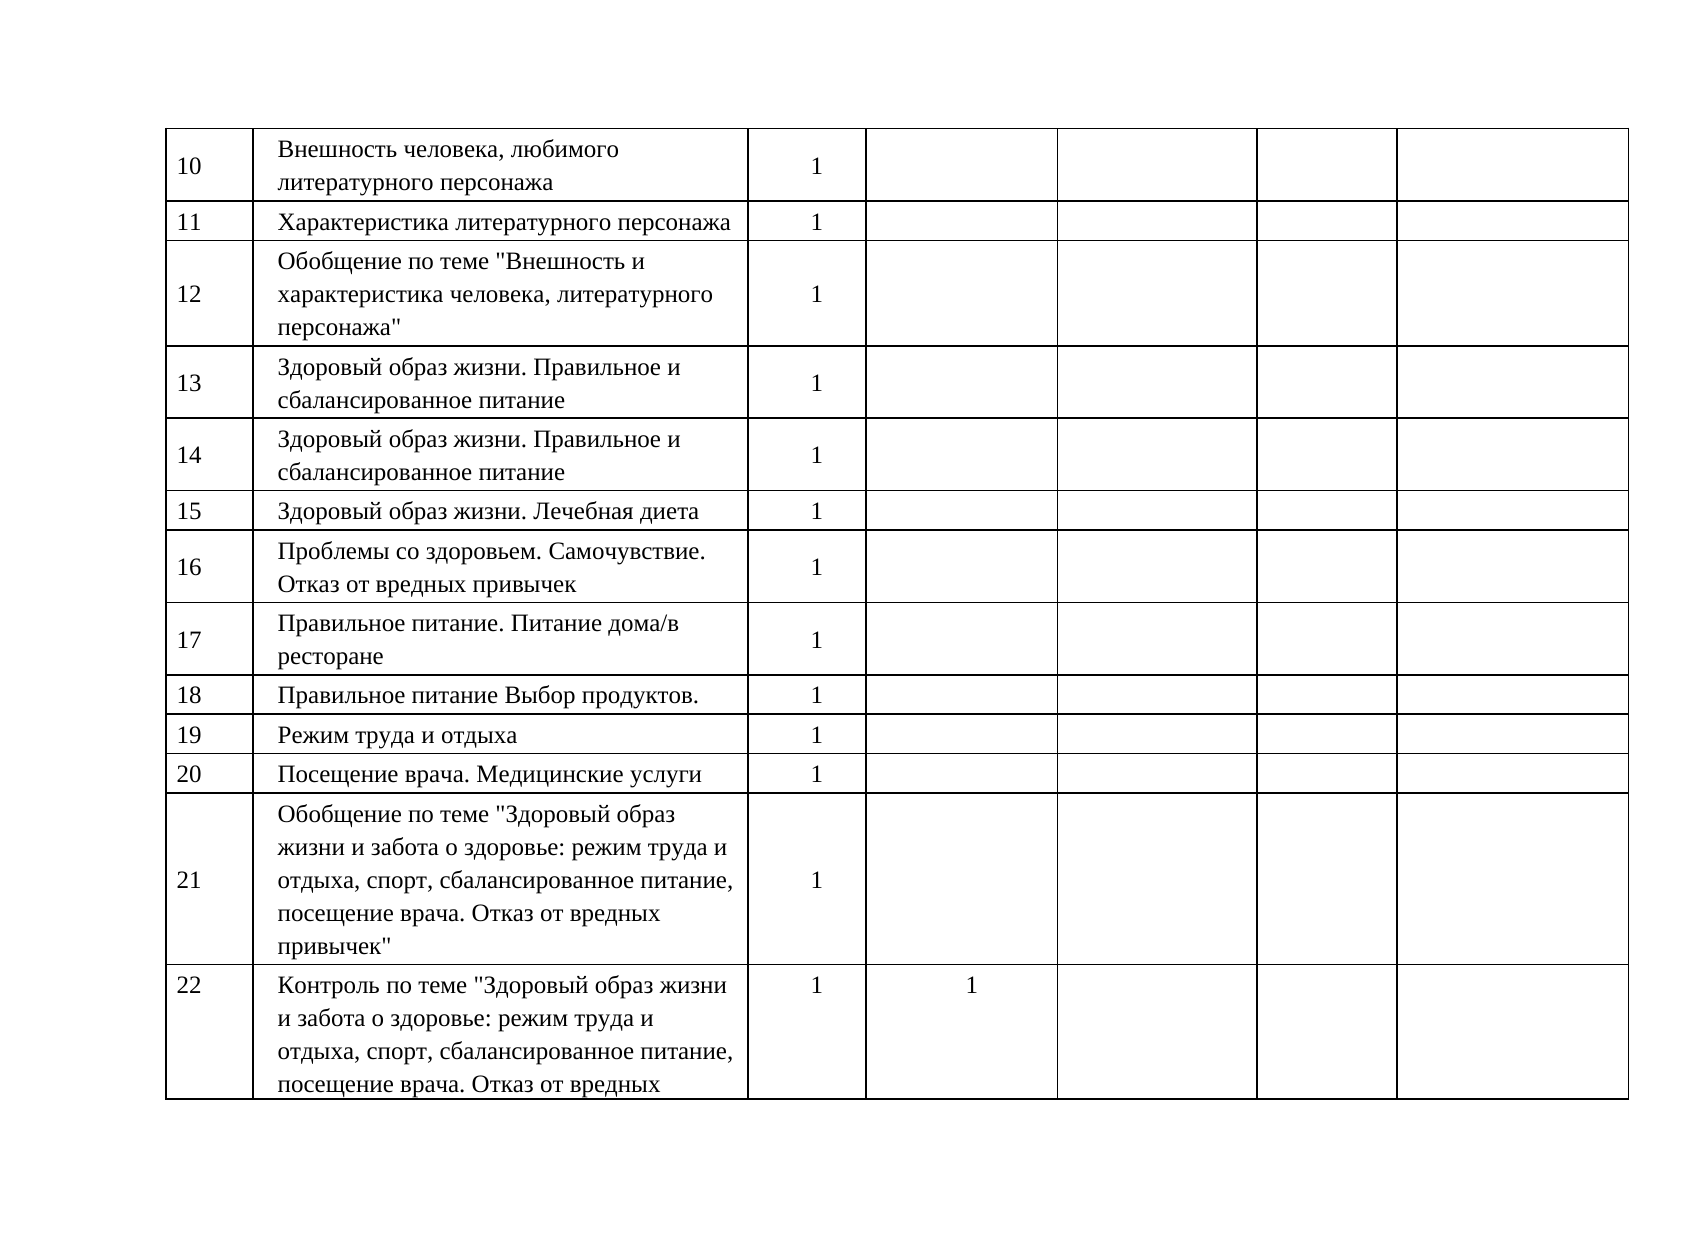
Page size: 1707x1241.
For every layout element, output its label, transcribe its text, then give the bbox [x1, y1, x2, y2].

table_cell [1058, 715, 1256, 753]
table_cell [1258, 491, 1396, 529]
table_cell [1398, 347, 1628, 417]
table_cell [1258, 794, 1396, 963]
table_cell [1398, 965, 1628, 1098]
table_cell Здоровый образ жизни. Правильное и сбалансированное питание [254, 419, 747, 490]
table_cell 15 [167, 491, 252, 529]
table_cell [1398, 491, 1628, 529]
table_cell [867, 676, 1057, 713]
table_cell [867, 419, 1057, 490]
table_cell [867, 715, 1057, 753]
table_cell 11 [167, 202, 252, 239]
table_cell 1 [749, 202, 865, 239]
table_cell [1058, 241, 1256, 345]
table_cell 1 [867, 965, 1057, 1098]
table_cell [1398, 603, 1628, 674]
table_cell Правильное питание Выбор продуктов. [254, 676, 747, 713]
table_cell [1258, 202, 1396, 239]
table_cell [254, 965, 747, 1098]
table_cell 12 [167, 241, 252, 345]
table_cell [1058, 603, 1256, 674]
table_cell 1 [749, 676, 865, 713]
table_cell [1058, 202, 1256, 239]
table_cell [1258, 241, 1396, 345]
table_cell Проблемы со здоровьем. Самочувствие. Отказ от вредных привычек [254, 531, 747, 601]
table_cell 18 [167, 676, 252, 713]
table_cell 1 [749, 794, 865, 963]
table_cell [867, 794, 1057, 963]
table_cell [867, 491, 1057, 529]
table_cell [867, 241, 1057, 345]
table_cell [1258, 419, 1396, 490]
table_cell Здоровый образ жизни. Лечебная диета [254, 491, 747, 529]
table_cell [1258, 347, 1396, 417]
table_cell [1058, 491, 1256, 529]
table_cell [1398, 794, 1628, 963]
table_cell 17 [167, 603, 252, 674]
table_cell 1 [749, 491, 865, 529]
table_cell [1058, 419, 1256, 490]
table_cell Обобщение по теме "Внешность и характеристика человека, литературного персонажа" [254, 241, 747, 345]
table_cell [1258, 129, 1396, 200]
table_cell Характеристика литературного персонажа [254, 202, 747, 239]
table_cell 22 [167, 965, 252, 1098]
table_cell 20 [167, 754, 252, 792]
table_cell 1 [749, 603, 865, 674]
table_cell [1398, 676, 1628, 713]
table_cell [1398, 715, 1628, 753]
table_cell [1398, 129, 1628, 200]
table_cell 1 [749, 754, 865, 792]
table_cell [1398, 754, 1628, 792]
table_cell 21 [167, 794, 252, 963]
table_cell [1058, 676, 1256, 713]
table_cell [1398, 202, 1628, 239]
table_cell [1058, 129, 1256, 200]
table_cell [867, 531, 1057, 601]
table_cell [1058, 754, 1256, 792]
table_cell Режим труда и отдыха [254, 715, 747, 753]
table_cell [867, 603, 1057, 674]
table_cell 14 [167, 419, 252, 490]
table_cell [1258, 715, 1396, 753]
table_cell [867, 202, 1057, 239]
table_cell [1258, 754, 1396, 792]
table_cell 16 [167, 531, 252, 601]
table_cell 19 [167, 715, 252, 753]
table_cell 1 [749, 531, 865, 601]
table_cell [867, 347, 1057, 417]
table_cell [1258, 965, 1396, 1098]
table_cell [867, 129, 1057, 200]
table_cell Здоровый образ жизни. Правильное и сбалансированное питание [254, 347, 747, 417]
table_cell 10 [167, 129, 252, 200]
table_cell [1258, 603, 1396, 674]
table_cell 1 [749, 129, 865, 200]
table_cell 1 [749, 419, 865, 490]
table_cell [1398, 241, 1628, 345]
table_cell [1398, 419, 1628, 490]
table_cell [1258, 531, 1396, 601]
table_cell 13 [167, 347, 252, 417]
table_cell [1398, 531, 1628, 601]
table_cell [1058, 347, 1256, 417]
table_cell [1058, 965, 1256, 1098]
table_cell Посещение врача. Медицинские услуги [254, 754, 747, 792]
table_cell Правильное питание. Питание дома/в ресторане [254, 603, 747, 674]
table_cell Обобщение по теме "Здоровый образ жизни и забота о здоровье: режим труда и отдыха, спорт, сбалансированное питание, посещение врача. Отказ от вредных привычек" [254, 794, 747, 963]
table_cell 1 [749, 715, 865, 753]
table_cell [1058, 531, 1256, 601]
table_cell 1 [749, 965, 865, 1098]
table_cell [867, 754, 1057, 792]
table_cell 1 [749, 241, 865, 345]
table_cell [1058, 794, 1256, 963]
table_cell 1 [749, 347, 865, 417]
table_cell Внешность человека, любимого литературного персонажа [254, 129, 747, 200]
table_cell [1258, 676, 1396, 713]
